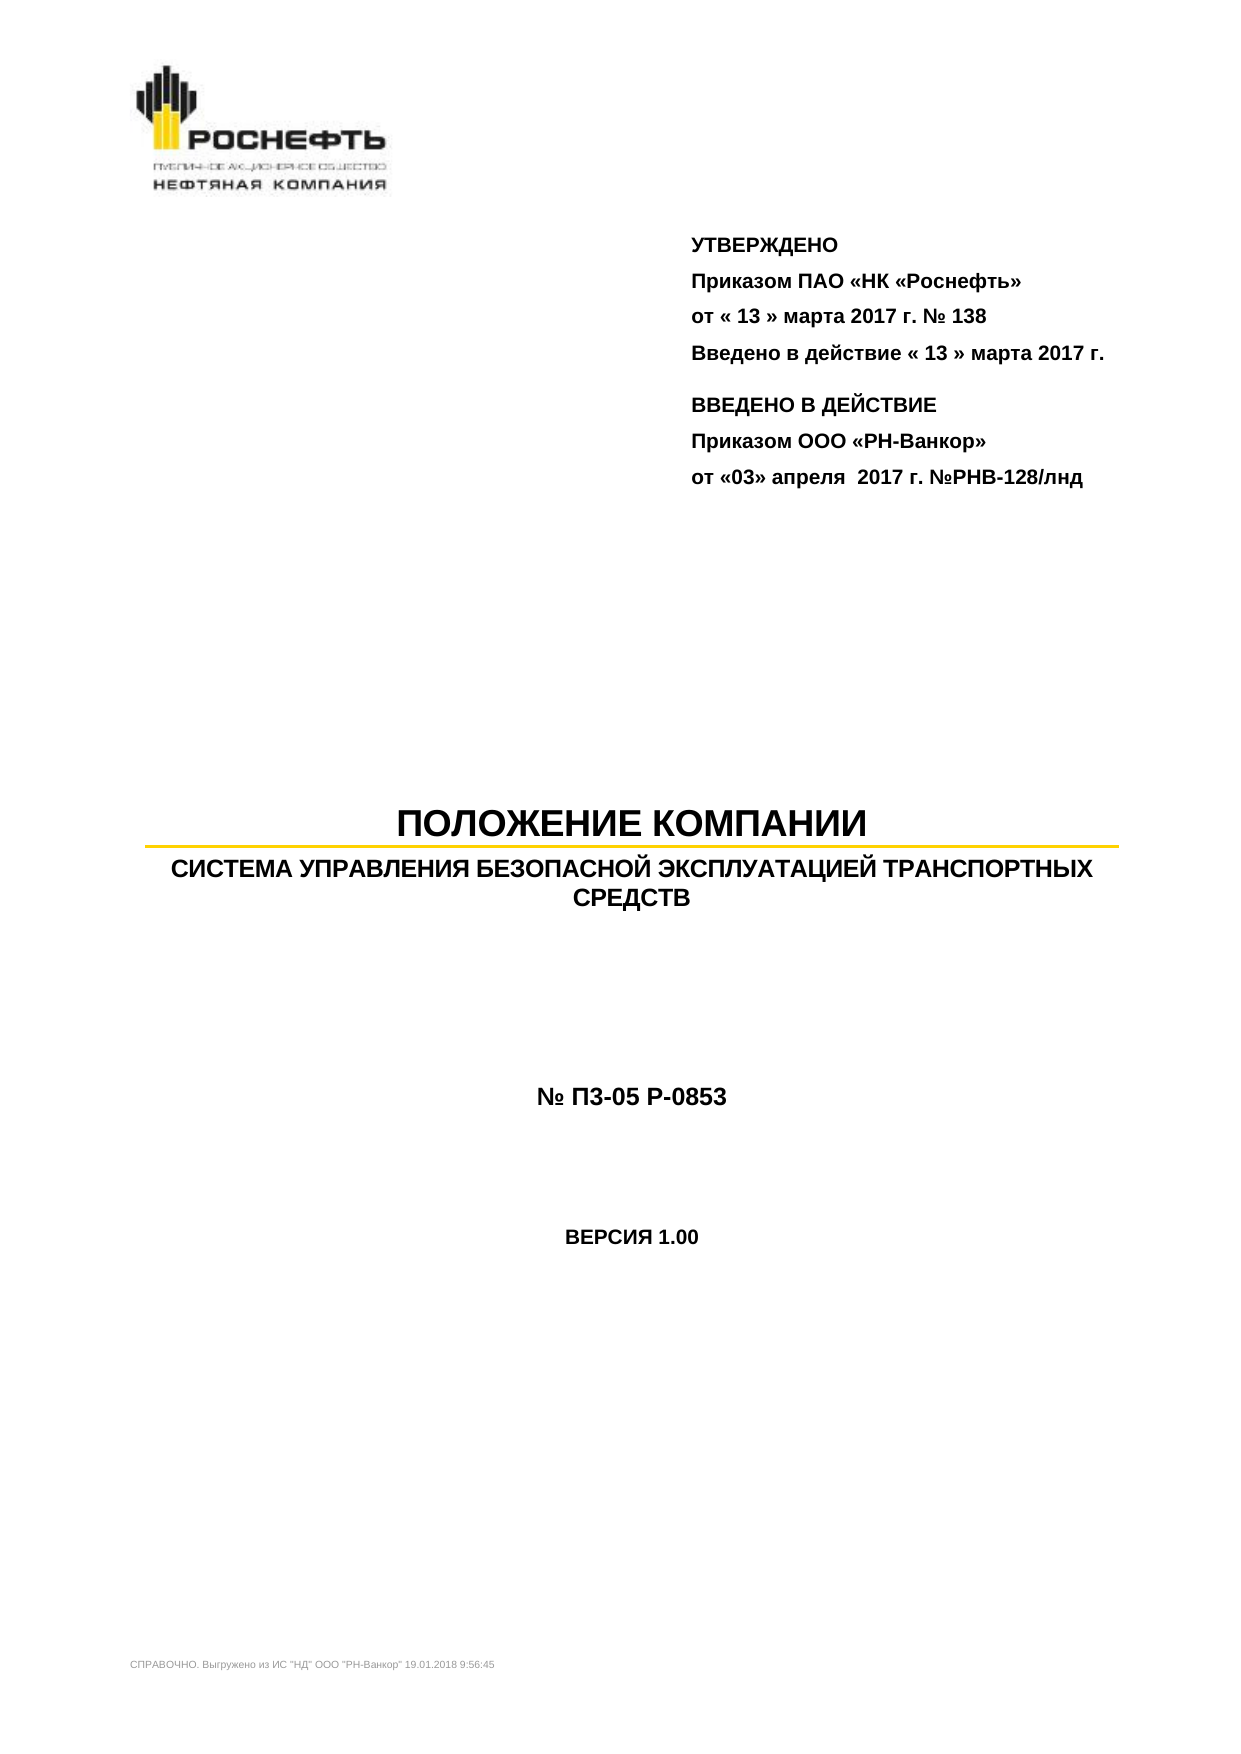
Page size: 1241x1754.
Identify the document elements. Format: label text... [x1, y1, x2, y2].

text Приказом ООО «РН-Ванкор» [130, 429, 1134, 453]
picture [129, 59, 393, 197]
text от « 13 » марта 2017 г. № 138 [691, 304, 1134, 328]
text СИСТЕМА УПРАВЛЕНИЯ БЕЗОПАСНОЙ ЭКСПЛУАТАЦИЕЙ ТРАНСПОРТНЫХ СРЕДСТВ [130, 854, 1134, 911]
text № П3-05 Р-0853 [130, 1082, 1134, 1111]
text ВЕРСИЯ 1.00 [130, 1224, 1134, 1248]
text Приказом ПАО «НК «Роснефть» [691, 268, 1134, 292]
table_header ПОЛОЖЕНИЕ КОМПАНИИ [145, 801, 1119, 844]
text от «03» апреля 2017 г. №РНВ-128/лнд [130, 464, 1134, 488]
text ВВЕДЕНО В ДЕЙСТВИЕ [130, 393, 1134, 417]
text Введено в действие « 13 » марта 2017 г. [691, 340, 1134, 364]
text УТВЕРЖДЕНО [691, 232, 1134, 256]
